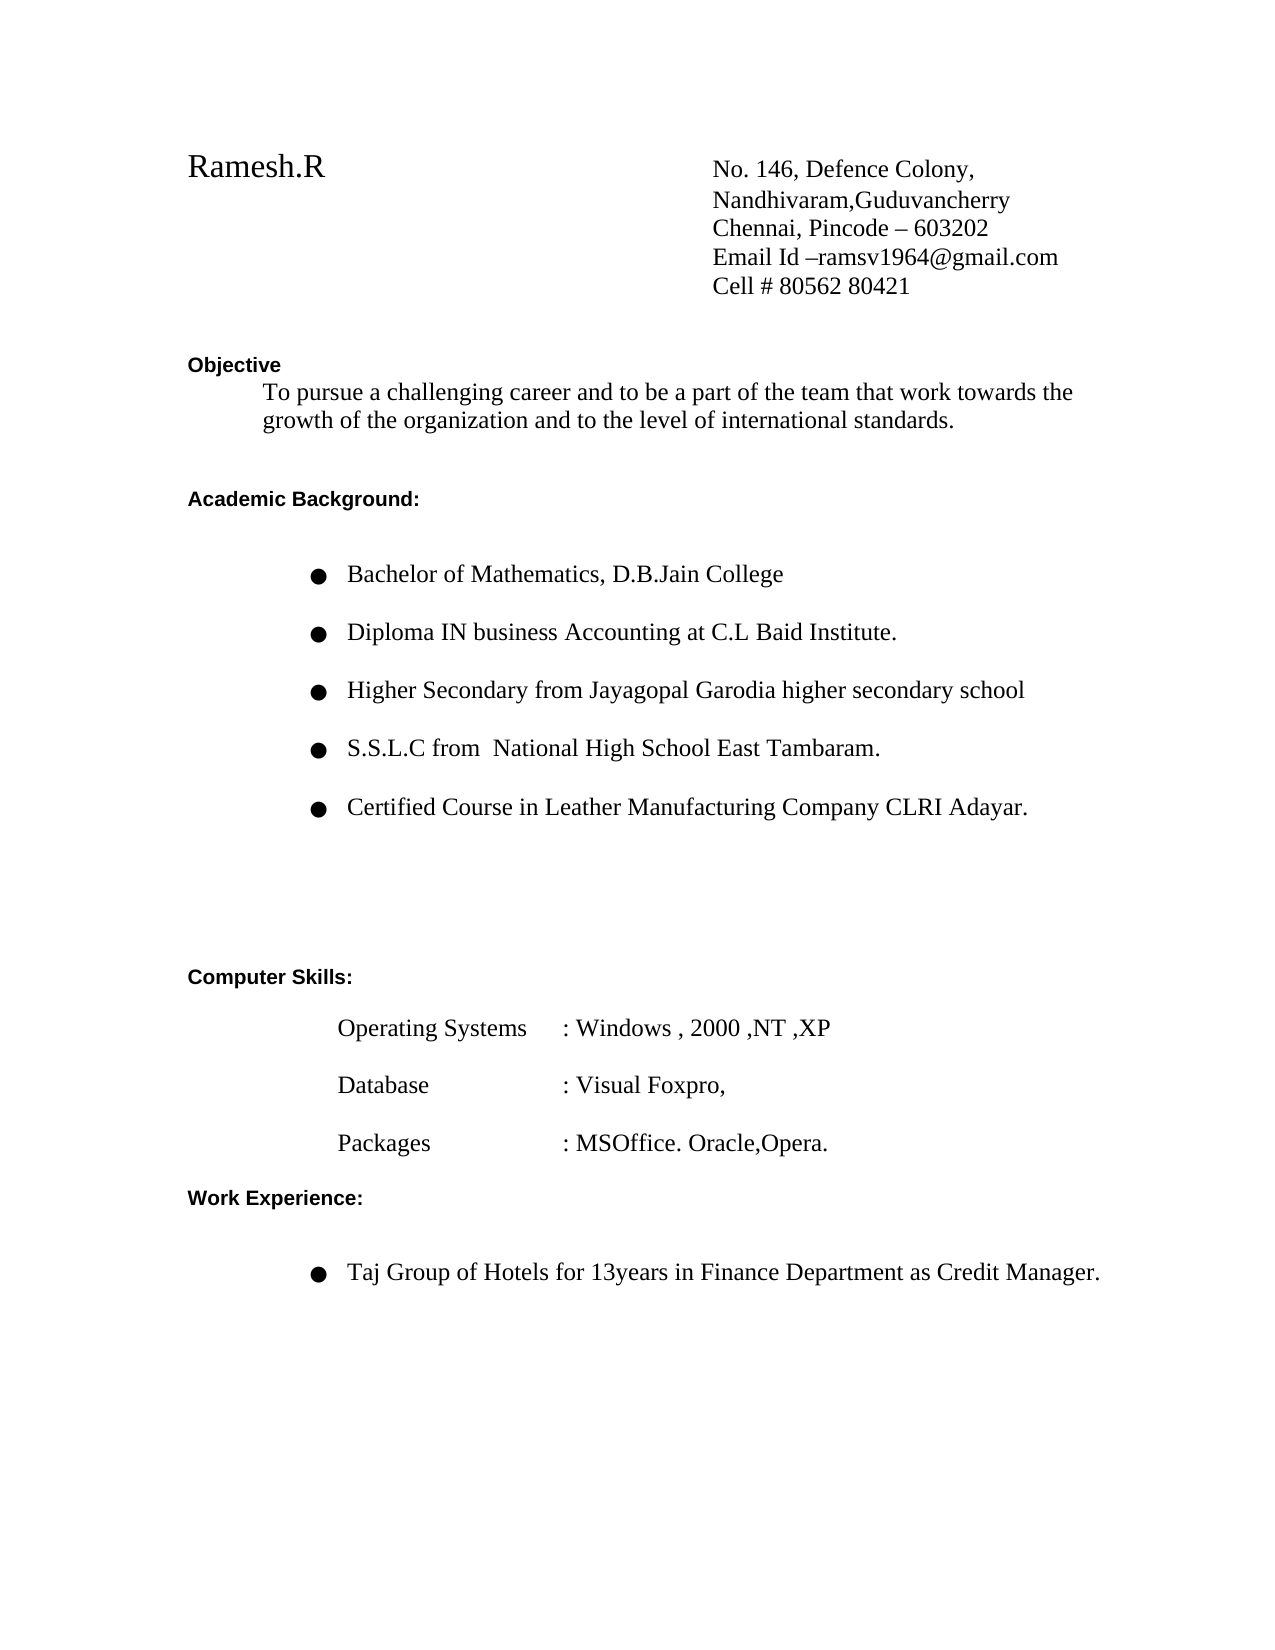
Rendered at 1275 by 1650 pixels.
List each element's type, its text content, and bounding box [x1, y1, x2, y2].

text Academic Background: [187, 487, 1125, 511]
text Work Experience: [187, 1185, 1125, 1209]
list S.S.L.C from National High School East Tambaram. [309, 733, 1125, 763]
text Cell # 80562 80421 [637, 271, 1125, 300]
list Diploma IN business Accounting at C.L Baid Institute. [309, 617, 1125, 675]
subtitle Objective [187, 353, 1125, 377]
list Certified Course in Leather Manufacturing Company CLRI Adayar. [309, 792, 1125, 850]
list Bachelor of Mathematics, D.B.Jain College [309, 559, 1125, 588]
text Computer Skills: [187, 965, 1125, 989]
text Email Id –ramsv1964@gmail.com [637, 242, 1125, 271]
list Higher Secondary from Jayagopal Garodia higher secondary school [309, 675, 1125, 705]
text Chennai, Pincode – 603202 [637, 213, 1125, 242]
text Nandhivaram,Guduvancherry [187, 185, 1125, 213]
text Ramesh.R No. 146, Defence Colony, [187, 146, 1125, 185]
text Operating Systems : Windows , 2000 ,NT ,XP Database : Visual Foxpro, [337, 1013, 1125, 1099]
list Taj Group of Hotels for 13years in Finance Department as Credit Manager. [309, 1257, 1125, 1287]
text Packages : MSOffice. Oracle,Opera. [337, 1128, 1125, 1157]
text To pursue a challenging career and to be a part of the team that work towards the growth of the organization and to the level of international standards. [262, 377, 1125, 434]
